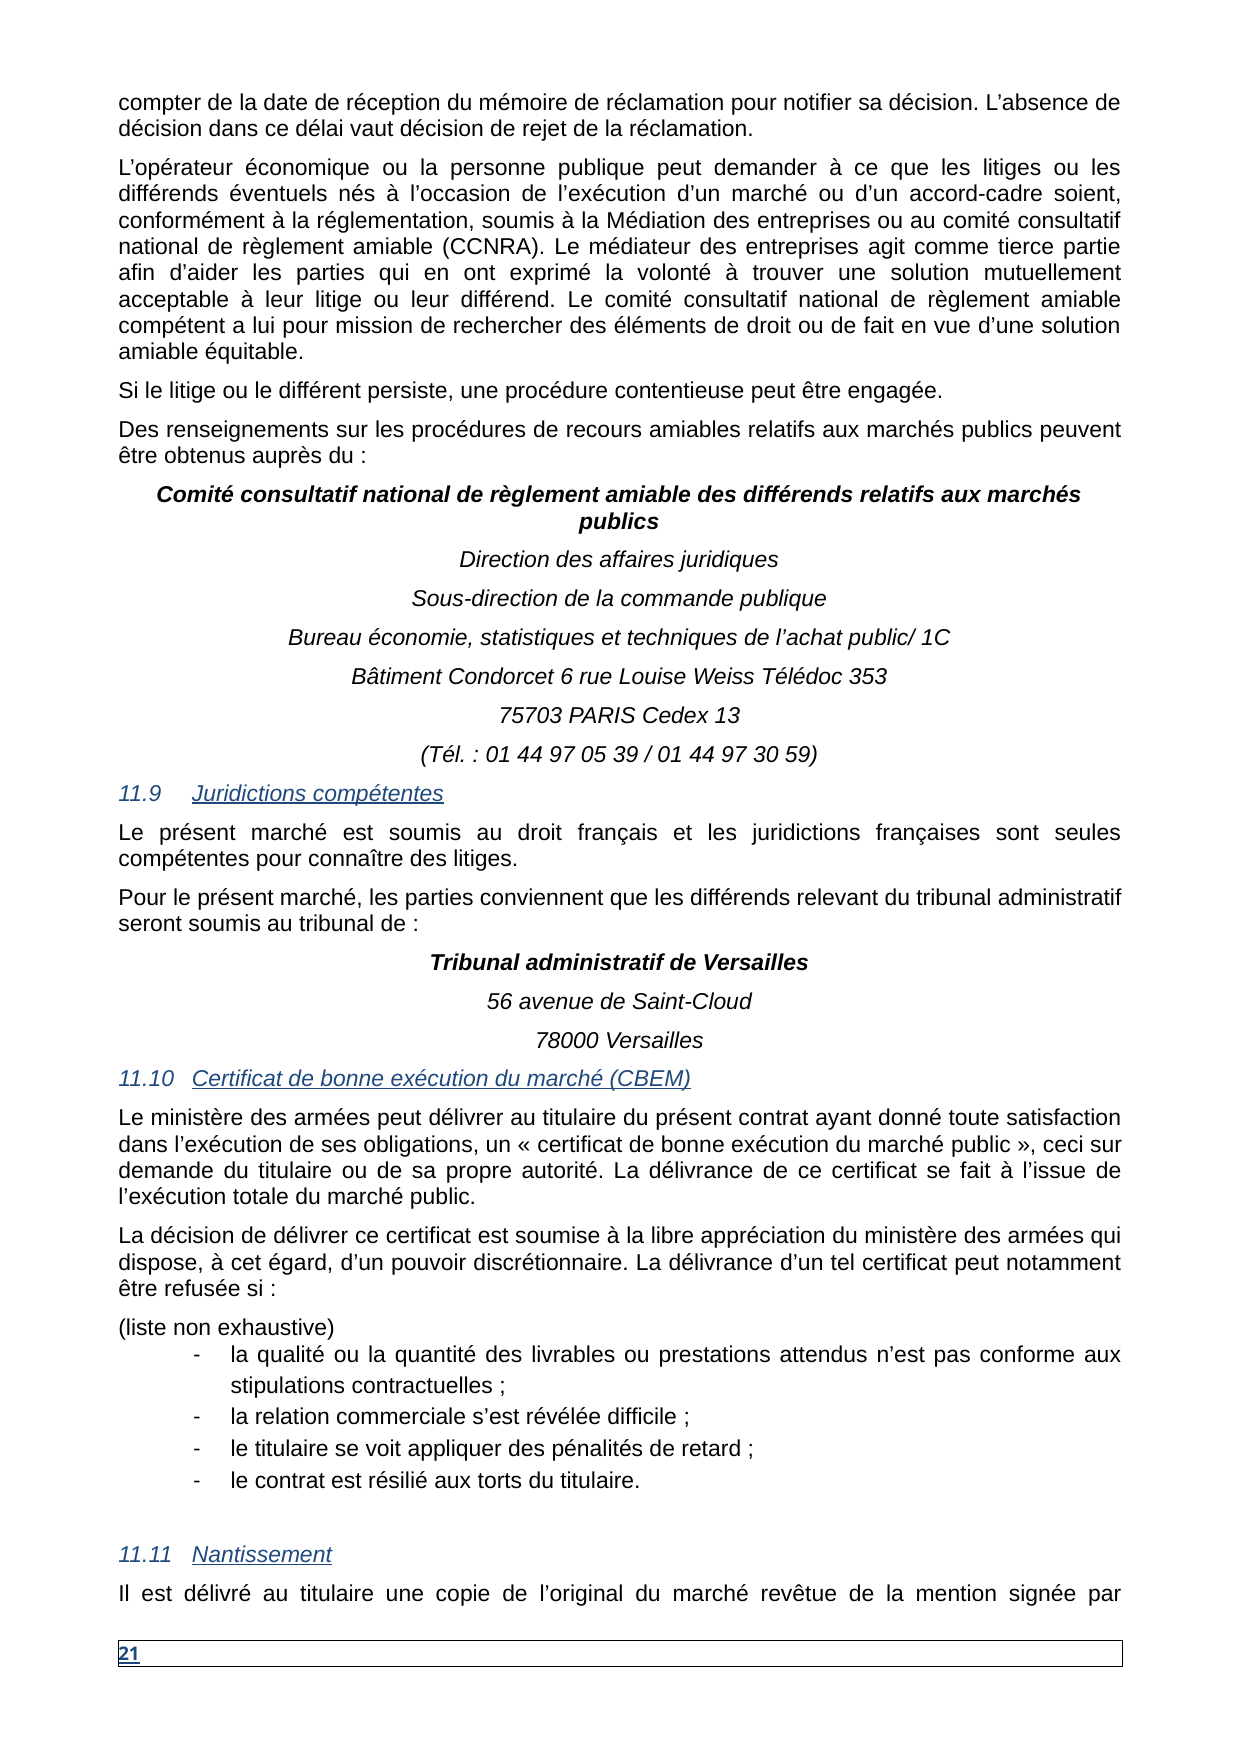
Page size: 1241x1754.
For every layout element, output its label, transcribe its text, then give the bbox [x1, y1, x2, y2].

text L’opérateur économique ou la personne publique peut demander à ce que les litiges ou les différends éventuels nés à l’occasion de l’exécution d’un marché ou d’un accord-cadre soient, conformément à la réglementation, soumis à la Médiation des entreprises ou au comité consultatif national de règlement amiable (CCNRA). Le médiateur des entreprises agit comme tierce partie afin d’aider les parties qui en ont exprimé la volonté à trouver une solution mutuellement acceptable à leur litige ou leur différend. Le comité consultatif national de règlement amiable compétent a lui pour mission de rechercher des éléments de droit ou de fait en vue d’une solution amiable équitable. [118, 154, 1122, 365]
subtitle Juridictions compétentes [118, 779, 1122, 806]
text 75703 PARIS Cedex 13 [118, 702, 1122, 728]
list la relation commerciale s’est révélée difficile ; [193, 1402, 1122, 1430]
text Pour le présent marché, les parties conviennent que les différends relevant du tribunal administratif seront soumis au tribunal de : [118, 884, 1122, 936]
text Direction des affaires juridiques [118, 546, 1122, 573]
text Bureau économie, statistiques et techniques de l’achat public/ 1C [118, 624, 1122, 651]
text Si le litige ou le différent persiste, une procédure contentieuse peut être engagée. [118, 377, 1122, 403]
text Des renseignements sur les procédures de recours amiables relatifs aux marchés publics peuvent être obtenus auprès du : [118, 416, 1122, 469]
subtitle Nantissement [118, 1541, 1122, 1568]
text (Tél. : 01 44 97 05 39 / 01 44 97 30 59) [118, 741, 1122, 767]
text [118, 1580, 1122, 1607]
text Comité consultatif national de règlement amiable des différends relatifs aux marchés publics [118, 481, 1122, 534]
text Sous-direction de la commande publique [118, 585, 1122, 612]
text Tribunal administratif de Versailles [118, 949, 1122, 975]
text (liste non exhaustive) [118, 1314, 1122, 1340]
text Le ministère des armées peut délivrer au titulaire du présent contrat ayant donné toute satisfaction dans l’exécution de ses obligations, un « certificat de bonne exécution du marché public », ceci sur demande du titulaire ou de sa propre autorité. La délivrance de ce certificat se fait à l’issue de l’exécution totale du marché public. [118, 1104, 1122, 1210]
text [118, 89, 1122, 141]
text Le présent marché est soumis au droit français et les juridictions françaises sont seules compétentes pour connaître des litiges. [118, 818, 1122, 871]
list la qualité ou la quantité des livrables ou prestations attendus n’est pas conforme aux stipulations contractuelles ; [193, 1340, 1122, 1398]
subtitle Certificat de bonne exécution du marché (CBEM) [118, 1065, 1122, 1092]
list le contrat est résilié aux torts du titulaire. [193, 1467, 1122, 1494]
text 56 avenue de Saint-Cloud [118, 988, 1122, 1014]
text 78000 Versailles [118, 1027, 1122, 1053]
text La décision de délivrer ce certificat est soumise à la libre appréciation du ministère des armées qui dispose, à cet égard, d’un pouvoir discrétionnaire. La délivrance d’un tel certificat peut notamment être refusée si : [118, 1222, 1122, 1301]
list le titulaire se voit appliquer des pénalités de retard ; [193, 1434, 1122, 1462]
text Bâtiment Condorcet 6 rue Louise Weiss Télédoc 353 [118, 663, 1122, 689]
